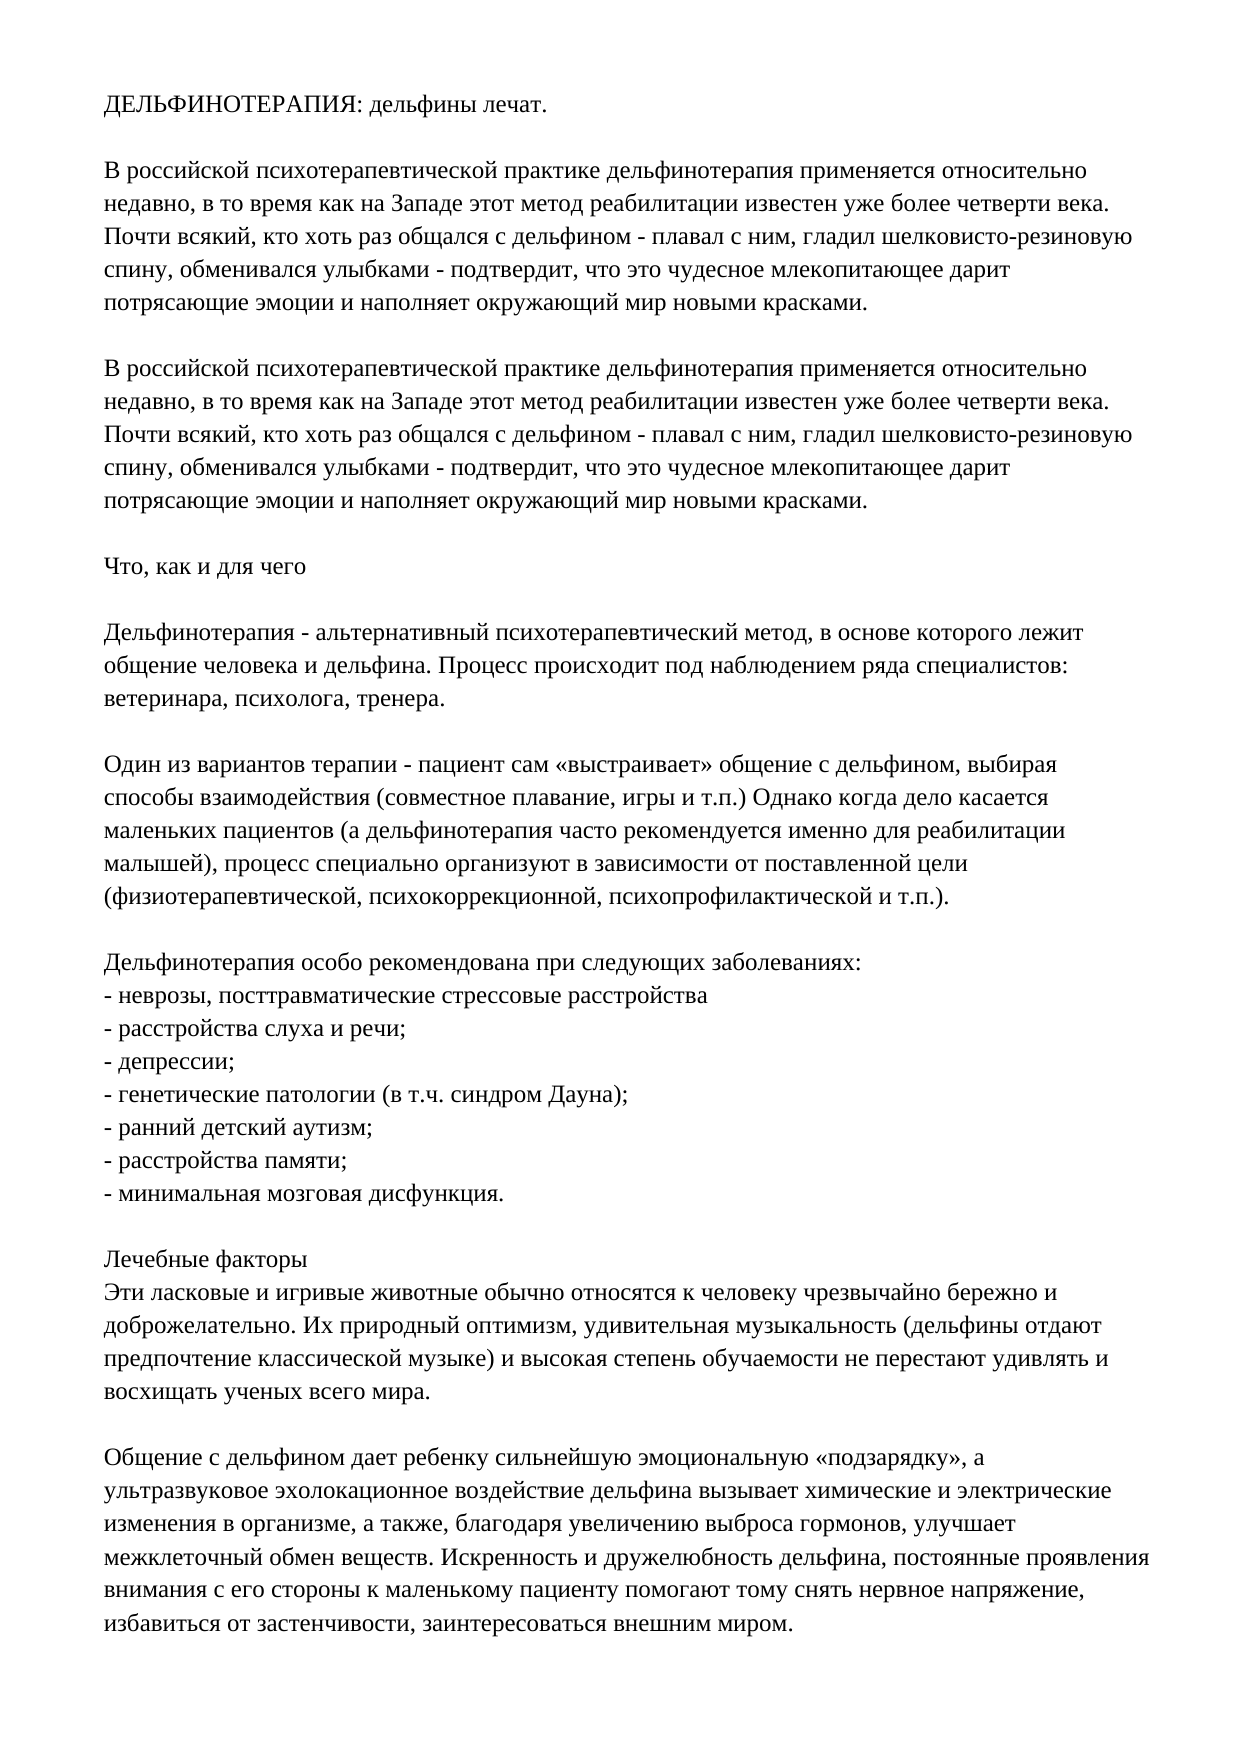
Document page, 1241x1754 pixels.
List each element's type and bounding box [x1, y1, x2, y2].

text [103, 89, 1152, 1636]
